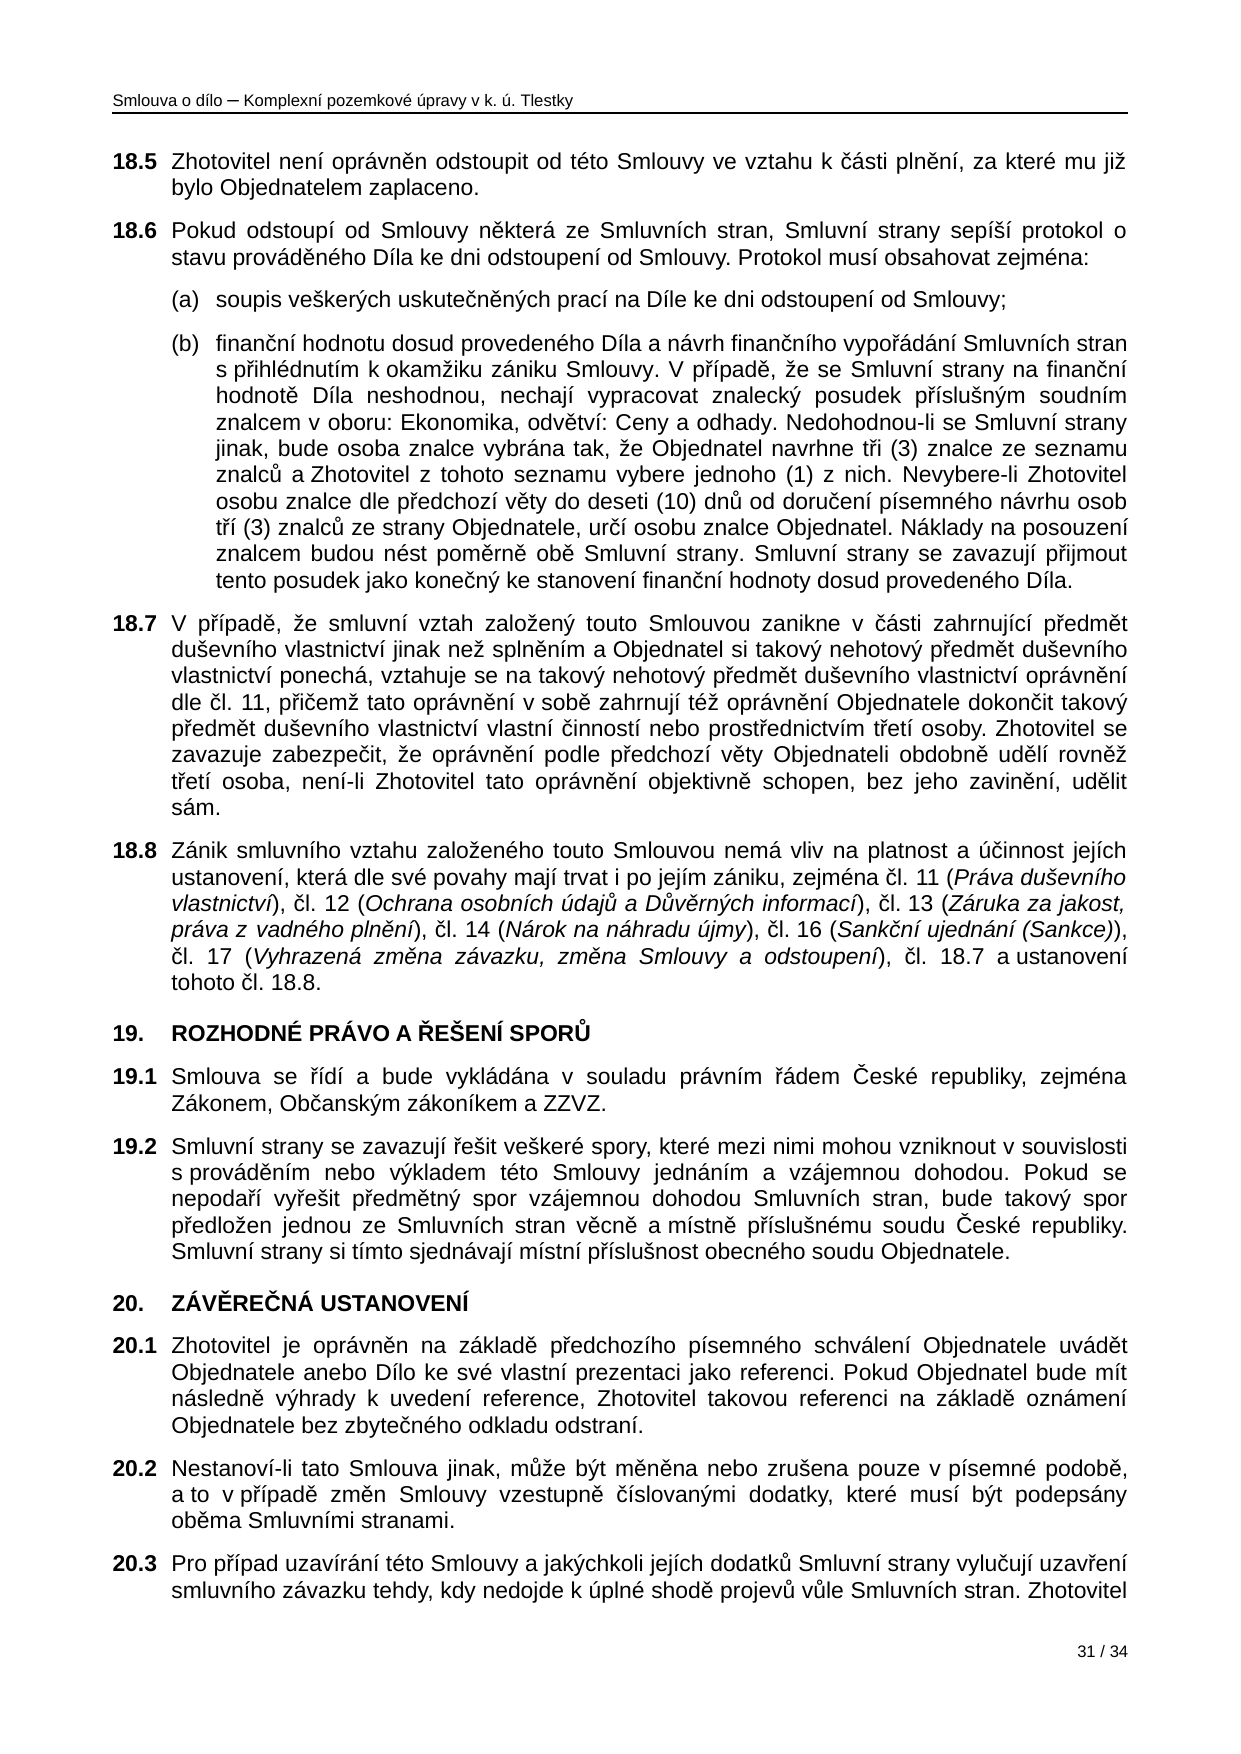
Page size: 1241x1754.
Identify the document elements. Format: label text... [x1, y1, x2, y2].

text Pokud odstoupí od Smlouvy některá ze Smluvních stran, Smluvní strany sepíší protokol o stavu prováděného Díla ke dni odstoupení od Smlouvy. Protokol musí obsahovat zejména: [112, 217, 1128, 270]
text Zhotovitel není oprávněn odstoupit od této Smlouvy ve vztahu k části plnění, za které mu již bylo Objednatelem zaplaceno. [112, 148, 1128, 200]
text Zhotovitel je oprávněn na základě předchozího písemného schválení Objednatele uvádět Objednatele anebo Dílo ke své vlastní prezentaci jako referenci. Pokud Objednatel bude mít následně výhrady k uvedení reference, Zhotovitel takovou referenci na základě oznámení Objednatele bez zbytečného odkladu odstraní. [112, 1332, 1128, 1438]
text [112, 1550, 1128, 1603]
text Nestanoví-li tato Smlouva jinak, může být měněna nebo zrušena pouze v písemné podobě, a to v případě změn Smlouvy vzestupně číslovanými dodatky, které musí být podepsány oběma Smluvními stranami. [112, 1454, 1128, 1534]
text Rozhodné právo a řešení sporů [112, 1020, 1128, 1047]
text V případě, že smluvní vztah založený touto Smlouvou zanikne v části zahrnující předmět duševního vlastnictví jinak než splněním a Objednatel si takový nehotový předmět duševního vlastnictví ponechá, vztahuje se na takový nehotový předmět duševního vlastnictví oprávnění dle čl. 11, přičemž tato oprávnění v sobě zahrnují též oprávnění Objednatele dokončit takový předmět duševního vlastnictví vlastní činností nebo prostřednictvím třetí osoby. Zhotovitel se zavazuje zabezpečit, že oprávnění podle předchozí věty Objednateli obdobně udělí rovněž třetí osoba, není-li Zhotovitel tato oprávnění objektivně schopen, bez jeho zavinění, udělit sám. [112, 610, 1128, 821]
text Smluvní strany se zavazují řešit veškeré spory, které mezi nimi mohou vzniknout v souvislosti s prováděním nebo výkladem této Smlouvy jednáním a vzájemnou dohodou. Pokud se nepodaří vyřešit předmětný spor vzájemnou dohodou Smluvních stran, bude takový spor předložen jednou ze Smluvních stran věcně a místně příslušnému soudu České republiky. Smluvní strany si tímto sjednávají místní příslušnost obecného soudu Objednatele. [112, 1133, 1128, 1264]
list soupis veškerých uskutečněných prací na Díle ke dni odstoupení od Smlouvy; [171, 286, 1128, 313]
text Závěrečná ustanovení [112, 1289, 1128, 1316]
text Zánik smluvního vztahu založeného touto Smlouvou nemá vliv na platnost a účinnost jejích ustanovení, která dle své povahy mají trvat i po jejím zániku, zejména čl. 11 (Práva duševního vlastnictví), čl. 12 (Ochrana osobních údajů a Důvěrných informací), čl. 13 (Záruka za jakost, práva z vadného plnění), čl. 14 (Nárok na náhradu újmy), čl. 16 (Sankční ujednání (Sankce)), čl. 17 (Vyhrazená změna závazku, změna Smlouvy a odstoupení), čl. 18.7 a ustanovení tohoto čl. 18.8. [112, 837, 1128, 995]
list finanční hodnotu dosud provedeného Díla a návrh finančního vypořádání Smluvních stran s přihlédnutím k okamžiku zániku Smlouvy. V případě, že se Smluvní strany na finanční hodnotě Díla neshodnou, nechají vypracovat znalecký posudek příslušným soudním znalcem v oboru: Ekonomika, odvětví: Ceny a odhady. Nedohodnou-li se Smluvní strany jinak, bude osoba znalce vybrána tak, že Objednatel navrhne tři (3) znalce ze seznamu znalců a Zhotovitel z tohoto seznamu vybere jednoho (1) z nich. Nevybere-li Zhotovitel osobu znalce dle předchozí věty do deseti (10) dnů od doručení písemného návrhu osob tří (3) znalců ze strany Objednatele, určí osobu znalce Objednatel. Náklady na posouzení znalcem budou nést poměrně obě Smluvní strany. Smluvní strany se zavazují přijmout tento posudek jako konečný ke stanovení finanční hodnoty dosud provedeného Díla. [171, 329, 1128, 593]
text Smlouva se řídí a bude vykládána v souladu právním řádem České republiky, zejména Zákonem, Občanským zákoníkem a ZZVZ. [112, 1063, 1128, 1116]
